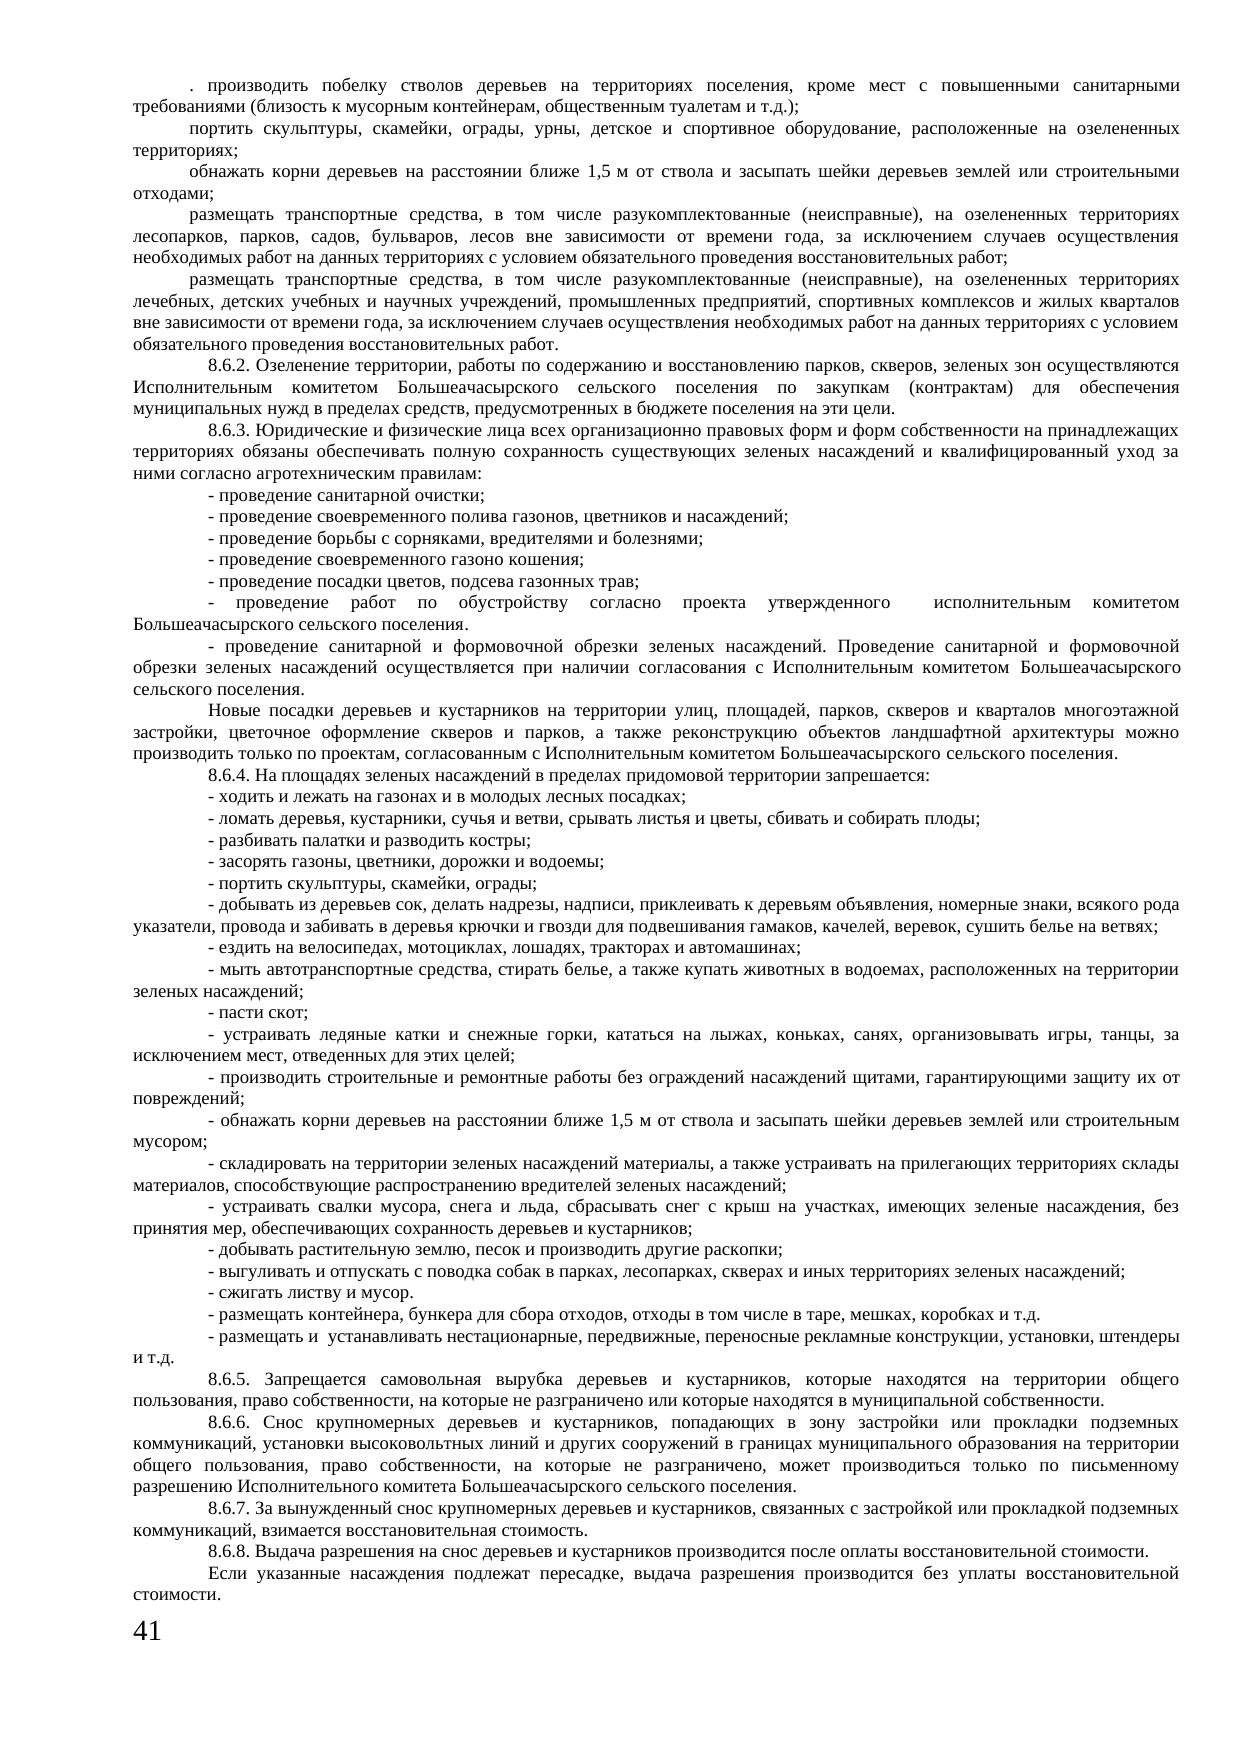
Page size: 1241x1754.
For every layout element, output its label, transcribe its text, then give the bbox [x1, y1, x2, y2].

text . производить побелку стволов деревьев на территориях поселения, кроме мест с повышенными санитарными требованиями (близость к мусорным контейнерам, общественным туалетам и т.д.); [133, 74, 1181, 117]
text - засорять газоны, цветники, дорожки и водоемы; [133, 850, 1181, 872]
text - производить строительные и ремонтные работы без ограждений насаждений щитами, гарантирующими защиту их от повреждений; [133, 1066, 1181, 1109]
text 8.6.3. Юридические и физические лица всех организационно правовых форм и форм собственности на принадлежащих территориях обязаны обеспечивать полную сохранность существующих зеленых насаждений и квалифицированный уход за ними согласно агротехническим правилам: [133, 419, 1181, 483]
text - размещать и устанавливать нестационарные, передвижные, переносные рекламные конструкции, установки, штендеры и т.д. [133, 1324, 1181, 1368]
text размещать транспортные средства, в том числе разукомплектованные (неисправные), на озелененных территориях лечебных, детских учебных и научных учреждений, промышленных предприятий, спортивных комплексов и жилых кварталов вне зависимости от времени года, за исключением случаев осуществления необходимых работ на данных территориях с условием обязательного проведения восстановительных работ. [133, 268, 1181, 354]
text - устраивать ледяные катки и снежные горки, кататься на лыжах, коньках, санях, организовывать игры, танцы, за исключением мест, отведенных для этих целей; [133, 1023, 1181, 1066]
text 8.6.5. Запрещается самовольная вырубка деревьев и кустарников, которые находятся на территории общего пользования, право собственности, на которые не разграничено или которые находятся в муниципальной собственности. [133, 1368, 1181, 1411]
text - ломать деревья, кустарники, сучья и ветви, срывать листья и цветы, сбивать и собирать плоды; [133, 807, 1181, 828]
text 8.6.6. Снос крупномерных деревьев и кустарников, попадающих в зону застройки или прокладки подземных коммуникаций, установки высоковольтных линий и других сооружений в границах муниципального образования на территории общего пользования, право собственности, на которые не разграничено, может производиться только по письменному разрешению Исполнительного комитета Большеачасырского сельского поселения. [133, 1411, 1181, 1497]
text Если указанные насаждения подлежат пересадке, выдача разрешения производится без уплаты восстановительной стоимости. [133, 1562, 1181, 1605]
text - проведение санитарной и формовочной обрезки зеленых насаждений. Проведение санитарной и формовочной обрезки зеленых насаждений осуществляется при наличии согласования с Исполнительным комитетом Большеачасырского сельского поселения. [133, 634, 1181, 699]
text 8.6.4. На площадях зеленых насаждений в пределах придомовой территории запрешается: [133, 764, 1181, 785]
text - обнажать корни деревьев на расстоянии ближе 1,5 м от ствола и засыпать шейки деревьев землей или строительным мусором; [133, 1109, 1181, 1152]
text - разбивать палатки и разводить костры; [133, 828, 1181, 850]
text - добывать растительную землю, песок и производить другие раскопки; [133, 1238, 1181, 1260]
text - размещать контейнера, бункера для сбора отходов, отходы в том числе в таре, мешках, коробках и т.д. [133, 1303, 1181, 1324]
text Новые посадки деревьев и кустарников на территории улиц, площадей, парков, скверов и кварталов многоэтажной застройки, цветочное оформление скверов и парков, а также реконструкцию объектов ландшафтной архитектуры можно производить только по проектам, согласованным с Исполнительным комитетом Большеачасырского сельского поселения. [133, 699, 1181, 764]
text - проведение санитарной очистки; [133, 483, 1181, 505]
text - проведение работ по обустройству согласно проекта утвержденного исполнительным комитетом Большеачасырского сельского поселения. [133, 591, 1181, 634]
text - ходить и лежать на газонах и в молодых лесных посадках; [133, 785, 1181, 807]
text - проведение своевременного газоно кошения; [133, 548, 1181, 570]
text - пасти скот; [133, 1001, 1181, 1023]
text - мыть автотранспортные средства, стирать белье, а также купать животных в водоемах, расположенных на территории зеленых насаждений; [133, 958, 1181, 1001]
text - проведение посадки цветов, подсева газонных трав; [133, 570, 1181, 591]
text - проведение своевременного полива газонов, цветников и насаждений; [133, 505, 1181, 527]
text - устраивать свалки мусора, снега и льда, сбрасывать снег с крыш на участках, имеющих зеленые насаждения, без принятия мер, обеспечивающих сохранность деревьев и кустарников; [133, 1195, 1181, 1238]
text - ездить на велосипедах, мотоциклах, лошадях, тракторах и автомашинах; [133, 936, 1181, 958]
text - проведение борьбы с сорняками, вредителями и болезнями; [133, 527, 1181, 548]
text - выгуливать и отпускать с поводка собак в парках, лесопарках, скверах и иных территориях зеленых насаждений; [133, 1260, 1181, 1281]
text - портить скульптуры, скамейки, ограды; [133, 872, 1181, 893]
text портить скульптуры, скамейки, ограды, урны, детское и спортивное оборудование, расположенные на озелененных территориях; [133, 117, 1181, 160]
text 8.6.2. Озеленение территории, работы по содержанию и восстановлению парков, скверов, зеленых зон осуществляются Исполнительным комитетом Большеачасырского сельского поселения по закупкам (контрактам) для обеспечения муниципальных нужд в пределах средств, предусмотренных в бюджете поселения на эти цели. [133, 354, 1181, 419]
text 8.6.8. Выдача разрешения на снос деревьев и кустарников производится после оплаты восстановительной стоимости. [133, 1540, 1181, 1562]
text - добывать из деревьев сок, делать надрезы, надписи, приклеивать к деревьям объявления, номерные знаки, всякого рода указатели, провода и забивать в деревья крючки и гвозди для подвешивания гамаков, качелей, веревок, сушить белье на ветвях; [133, 893, 1181, 936]
text обнажать корни деревьев на расстоянии ближе 1,5 м от ствола и засыпать шейки деревьев землей или строительными отходами; [133, 160, 1181, 203]
text - складировать на территории зеленых насаждений материалы, а также устраивать на прилегающих территориях склады материалов, способствующие распространению вредителей зеленых насаждений; [133, 1152, 1181, 1195]
text 8.6.7. За вынужденный снос крупномерных деревьев и кустарников, связанных с застройкой или прокладкой подземных коммуникаций, взимается восстановительная стоимость. [133, 1497, 1181, 1540]
text размещать транспортные средства, в том числе разукомплектованные (неисправные), на озелененных территориях лесопарков, парков, садов, бульваров, лесов вне зависимости от времени года, за исключением случаев осуществления необходимых работ на данных территориях с условием обязательного проведения восстановительных работ; [133, 203, 1181, 268]
text - сжигать листву и мусор. [133, 1281, 1181, 1303]
